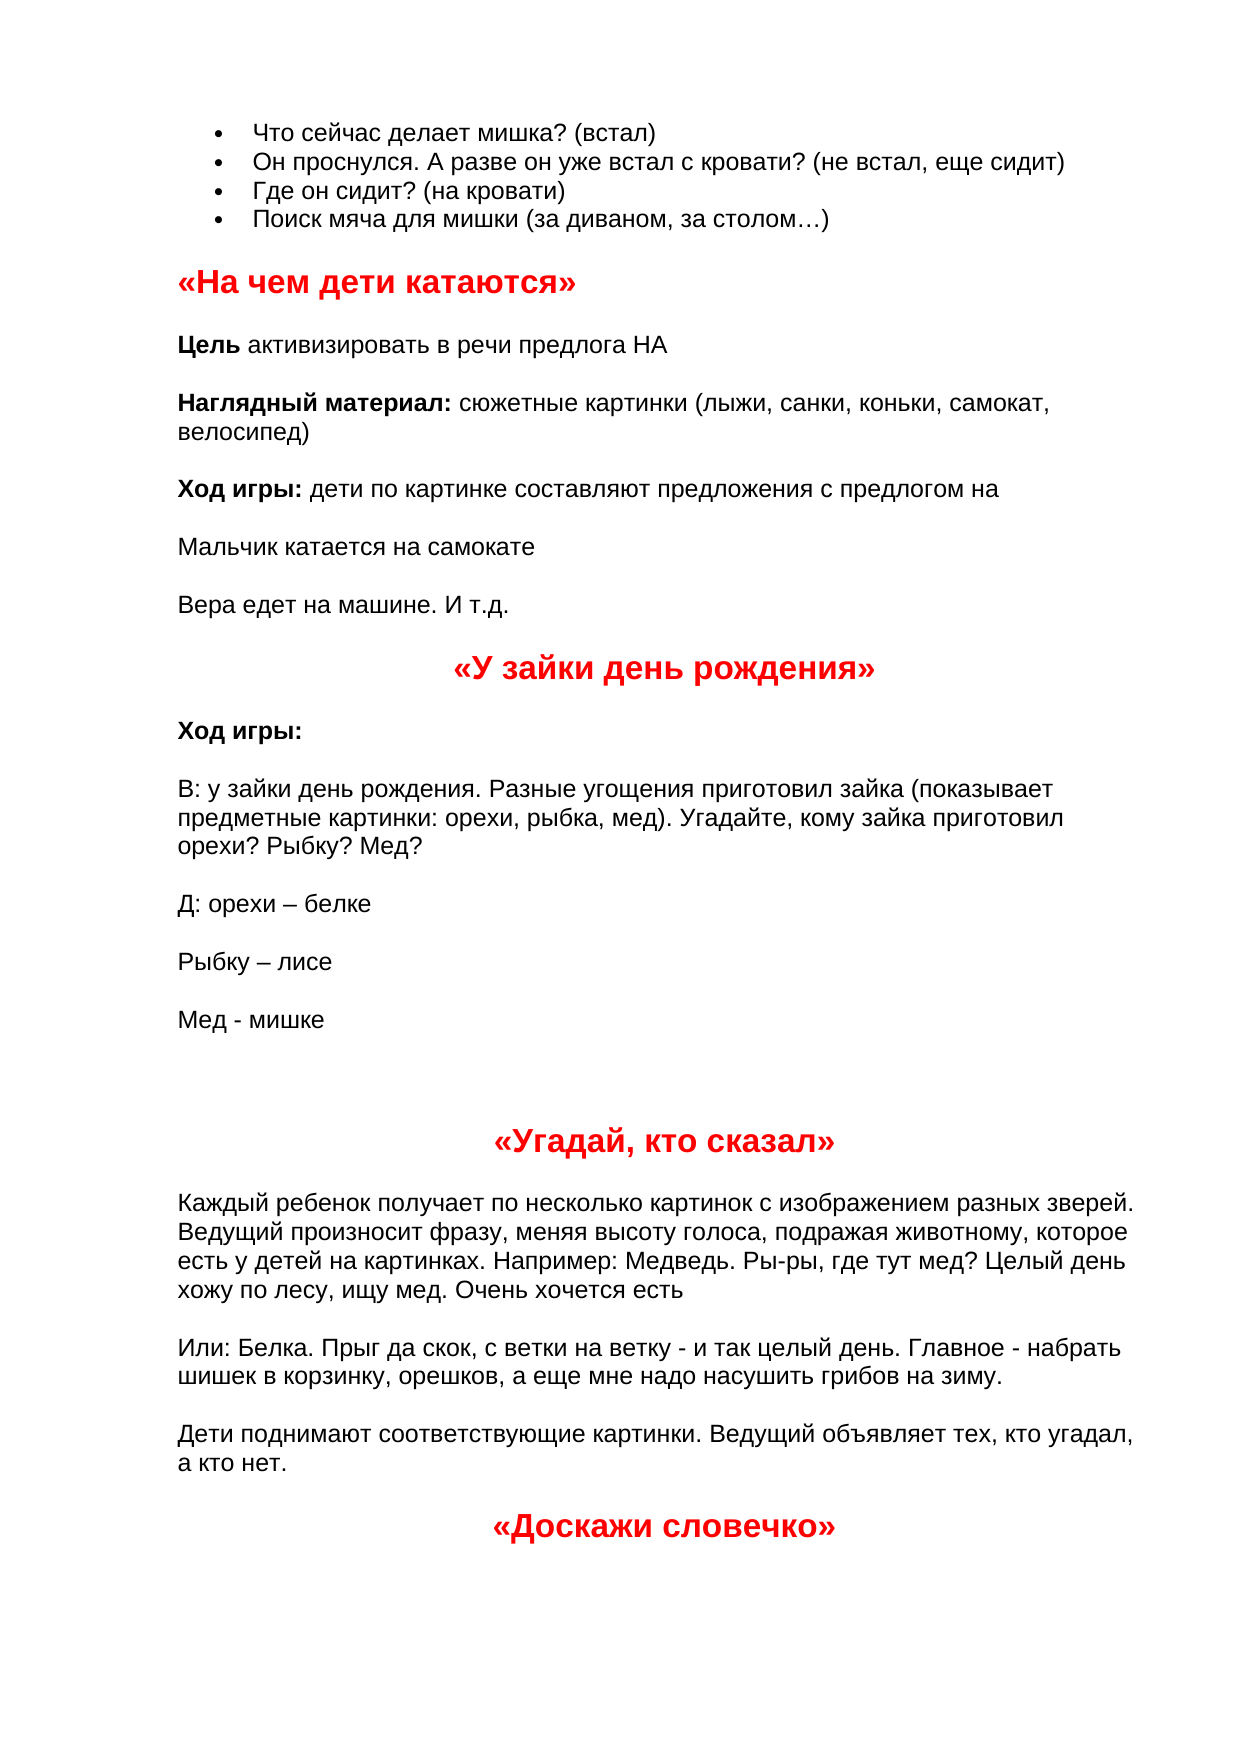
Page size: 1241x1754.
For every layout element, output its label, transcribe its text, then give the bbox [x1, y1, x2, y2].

text Д: орехи – белке [177, 889, 1152, 918]
text Наглядный материал: сюжетные картинки (лыжи, санки, коньки, самокат, велосипед) [177, 388, 1152, 445]
text Или: Белка. Прыг да скок, с ветки на ветку - и так целый день. Главное - набрать шишек в корзинку, орешков, а еще мне надо насушить грибов на зиму. [177, 1333, 1152, 1390]
text Дети поднимают соответствующие картинки. Ведущий объявляет тех, кто угадал, а кто нет. [177, 1419, 1152, 1477]
list Он проснулся. А разве он уже встал с кровати? (не встал, еще сидит) [215, 147, 1152, 176]
text «Доскажи словечко» [177, 1506, 1152, 1544]
text Вера едет на машине. И т.д. [177, 590, 1152, 619]
text В: у зайки день рождения. Разные угощения приготовил зайка (показывает предметные картинки: орехи, рыбка, мед). Угадайте, кому зайка приготовил орехи? Рыбку? Мед? [177, 774, 1152, 860]
text Мед - мишке [177, 1005, 1152, 1034]
text Мальчик катается на самокате [177, 532, 1152, 561]
list Что сейчас делает мишка? (встал) [215, 118, 1152, 147]
text «На чем дети катаются» [177, 262, 1152, 301]
text Цель активизировать в речи предлога НА [177, 330, 1152, 359]
text Рыбку – лисе [177, 947, 1152, 976]
list Где он сидит? (на кровати) [215, 176, 1152, 204]
text Ход игры: [177, 716, 1152, 744]
text Ход игры: дети по картинке составляют предложения с предлогом на [177, 474, 1152, 503]
text «У зайки день рождения» [177, 648, 1152, 687]
text Каждый ребенок получает по несколько картинок с изображением разных зверей. Ведущий произносит фразу, меняя высоту голоса, подражая животному, которое есть у детей на картинках. Например: Медведь. Ры-ры, где тут мед? Целый день хожу по лесу, ищу мед. Очень хочется есть [177, 1188, 1152, 1303]
text «Угадай, кто сказал» [177, 1121, 1152, 1159]
list Поиск мяча для мишки (за диваном, за столом…) [215, 204, 1152, 233]
